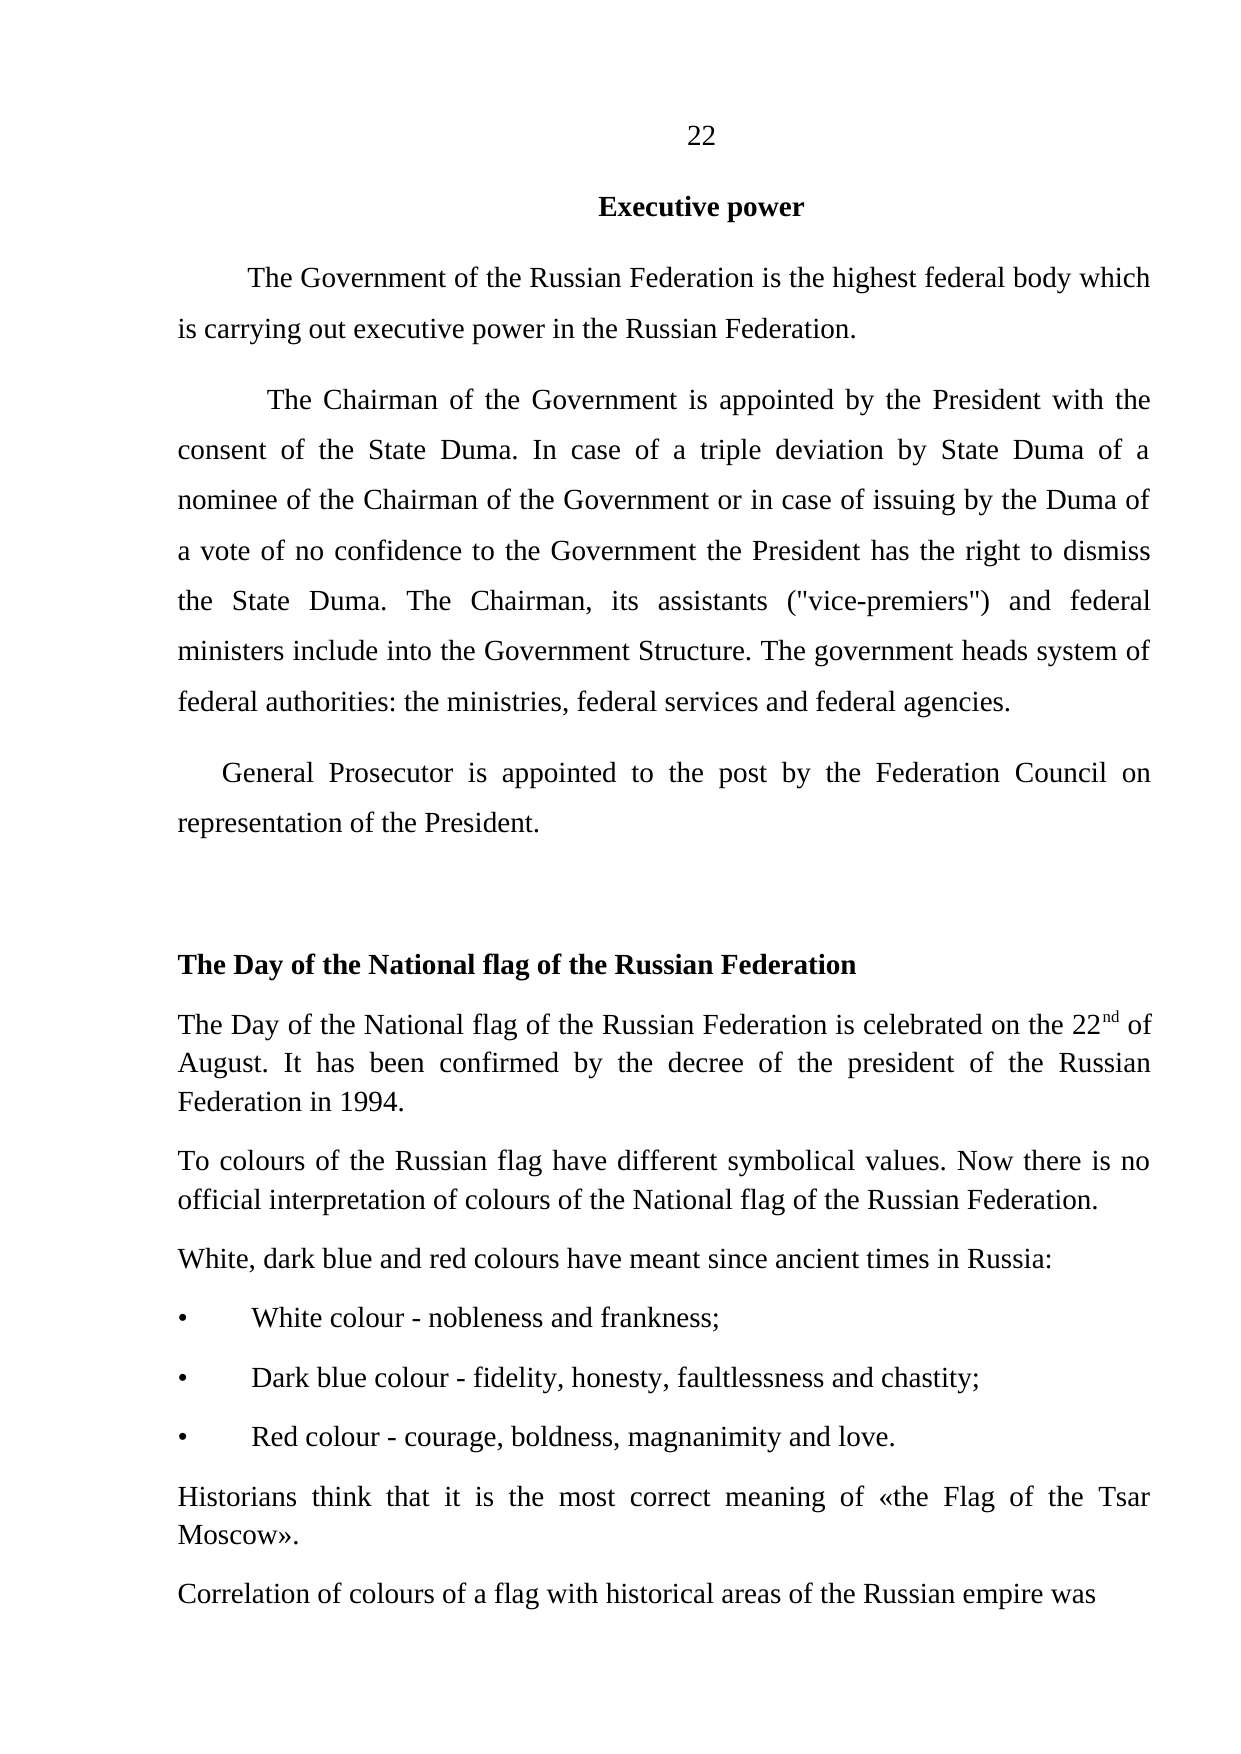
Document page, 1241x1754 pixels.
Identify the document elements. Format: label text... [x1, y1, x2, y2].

text 22 [177, 118, 1152, 152]
text • Dark blue colour - fidelity, honesty, faultlessness and chastity; [177, 1360, 1152, 1393]
text The Government of the Russian Federation is the highest federal body which is carrying out executive power in the Russian Federation. [177, 260, 1152, 344]
text General Prosecutor is appointed to the post by the Federation Council on representation of the President. [177, 755, 1152, 839]
text White, dark blue and red colours have meant since ancient times in Russia: [177, 1241, 1152, 1275]
text The Day of the National flag of the Russian Federation [177, 947, 1152, 981]
text The Day of the National flag of the Russian Federation is celebrated on the 22nd of August. It has been confirmed by the decree of the president of the Russian Federation in 1994. [177, 1007, 1152, 1117]
text Historians think that it is the most correct meaning of «the Flag of the Tsar Moscow». [177, 1479, 1152, 1551]
text To colours of the Russian flag have different symbolical values. Now there is no official interpretation of colours of the National flag of the Russian Federation. [177, 1143, 1152, 1215]
text Correlation of colours of a flag with historical areas of the Russian empire was [177, 1577, 1152, 1610]
text The Chairman of the Government is appointed by the President with the consent of the State Duma. In case of a triple deviation by State Duma of a nominee of the Chairman of the Government or in case of issuing by the Duma of a vote of no confidence to the Government the President has the right to dismiss the State Duma. The Chairman, its assistants ("vice-premiers") and federal ministers include into the Government Structure. The government heads system of federal authorities: the ministries, federal services and federal agencies. [177, 382, 1152, 717]
text • Red colour - courage, boldness, magnanimity and love. [177, 1419, 1152, 1453]
text • White colour - nobleness and frankness; [177, 1301, 1152, 1334]
text Executive power [177, 189, 1152, 223]
